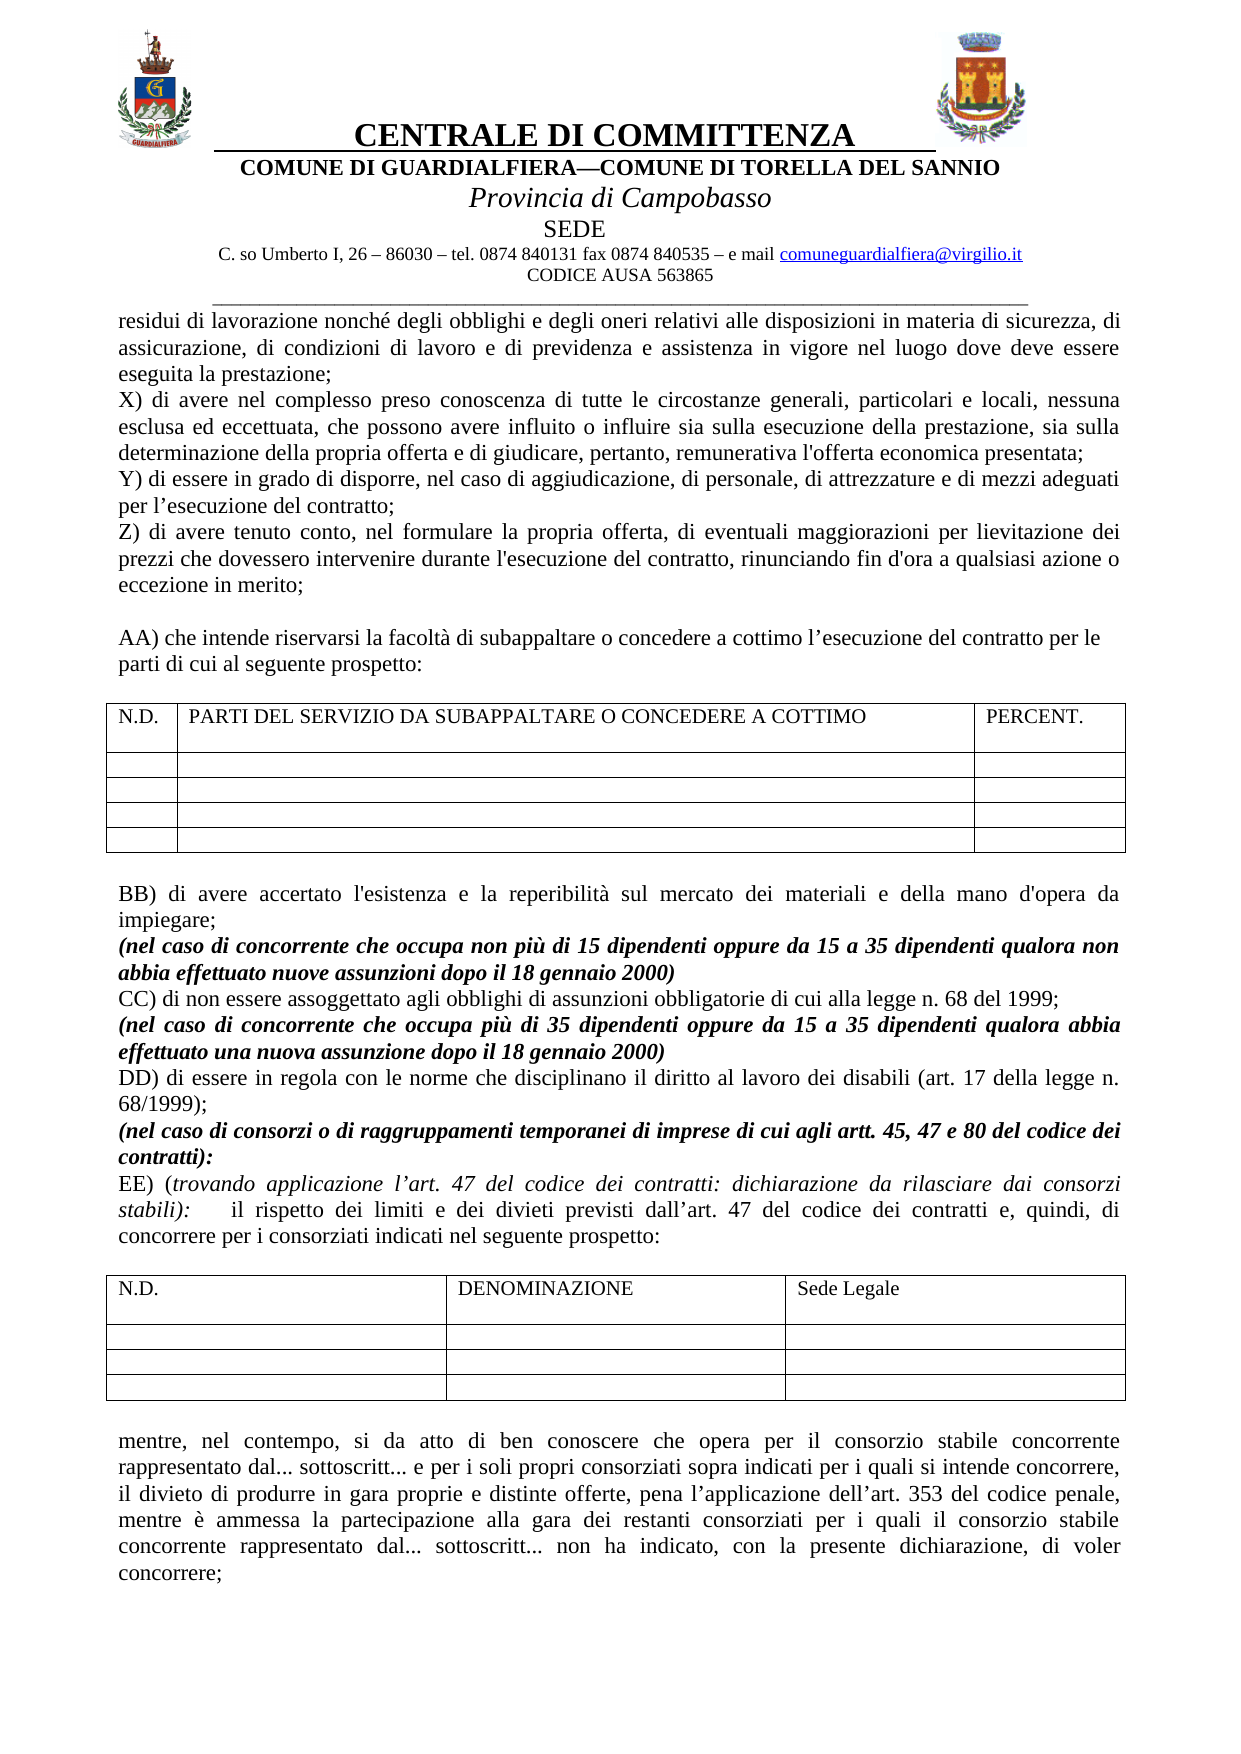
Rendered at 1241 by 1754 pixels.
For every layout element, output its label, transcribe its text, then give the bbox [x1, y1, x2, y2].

table_cell [447, 1350, 785, 1374]
text AA) che intende riservarsi la facoltà di subappaltare o concedere a cottimo l’esecuzione del contratto per le [118, 624, 1122, 650]
table_cell [786, 1325, 1125, 1349]
picture [118, 29, 192, 148]
table_cell [975, 803, 1125, 827]
table_header N.D. [107, 1276, 446, 1324]
text EE) (trovando applicazione l’art. 47 del codice dei contratti: dichiarazione da rilasciare dai consorzi stabili):  il rispetto dei limiti e dei divieti previsti dall’art. 47 del codice dei contratti e, quindi, di concorrere per i consorziati indicati nel seguente prospetto: [118, 1169, 1122, 1249]
table_cell [975, 828, 1125, 852]
table_cell [975, 778, 1125, 802]
table_cell [107, 1350, 446, 1374]
table_cell [975, 753, 1125, 777]
text Y) di essere in grado di disporre, nel caso di aggiudicazione, di personale, di attrezzature e di mezzi adeguati per l’esecuzione del contratto; [118, 466, 1122, 518]
table_cell [447, 1325, 785, 1349]
text DD) di essere in regola con le norme che disciplinano il diritto al lavoro dei disabili (art. 17 della legge n. 68/1999); [118, 1064, 1122, 1117]
text parti di cui al seguente prospetto: [118, 650, 1122, 676]
text (nel caso di concorrente che occupa più di 35 dipendenti oppure da 15 a 35 dipendenti qualora abbia effettuato una nuova assunzione dopo il 18 gennaio 2000) [118, 1011, 1122, 1064]
table_cell [178, 753, 974, 777]
table_cell [107, 753, 177, 777]
text mentre, nel contempo, si da atto di ben conoscere che opera per il consorzio stabile concorrente rappresentato dal... sottoscritt... e per i soli propri consorziati sopra indicati per i quali si intende concorrere, il divieto di produrre in gara proprie e distinte offerte, pena l’applicazione dell’art. 353 del codice penale, mentre è ammessa la partecipazione alla gara dei restanti consorziati per i quali il consorzio stabile concorrente rappresentato dal... sottoscritt... non ha indicato, con la presente dichiarazione, di voler concorrere; [118, 1427, 1122, 1585]
table_cell [107, 778, 177, 802]
picture [935, 29, 1027, 147]
table_header DENOMINAZIONE [447, 1276, 785, 1324]
table_cell [178, 803, 974, 827]
table_cell [107, 1325, 446, 1349]
table_cell [107, 803, 177, 827]
table_header PARTI DEL SERVIZIO DA SUBAPPALTARE O CONCEDERE A COTTIMO [178, 704, 974, 752]
table_header Sede Legale [786, 1276, 1125, 1324]
text (nel caso di concorrente che occupa non più di 15 dipendenti oppure da 15 a 35 dipendenti qualora non abbia effettuato nuove assunzioni dopo il 18 gennaio 2000) [118, 932, 1122, 985]
text CC) di non essere assoggettato agli obblighi di assunzioni obbligatorie di cui alla legge n. 68 del 1999; [118, 985, 1122, 1011]
table_cell [786, 1350, 1125, 1374]
table_cell [107, 1375, 446, 1399]
table_header N.D. [107, 704, 177, 752]
text (nel caso di consorzi o di raggruppamenti temporanei di imprese di cui agli artt. 45, 47 e 80 del codice dei contratti): [118, 1117, 1122, 1169]
table_cell [107, 828, 177, 852]
text BB) di avere accertato l'esistenza e la reperibilità sul mercato dei materiali e della mano d'opera da impiegare; [118, 880, 1122, 932]
table_cell [178, 828, 974, 852]
table_cell [178, 778, 974, 802]
table_cell [447, 1375, 785, 1399]
table_header PERCENT. [975, 704, 1125, 752]
text X) di avere nel complesso preso conoscenza di tutte le circostanze generali, particolari e locali, nessuna esclusa ed eccettuata, che possono avere influito o influire sia sulla esecuzione della prestazione, sia sulla determinazione della propria offerta e di giudicare, pertanto, remunerativa l'offerta economica presentata; [118, 386, 1122, 466]
text Z) di avere tenuto conto, nel formulare la propria offerta, di eventuali maggiorazioni per lievitazione dei prezzi che dovessero intervenire durante l'esecuzione del contratto, rinunciando fin d'ora a qualsiasi azione o eccezione in merito; [118, 518, 1122, 597]
table_cell [786, 1375, 1125, 1399]
